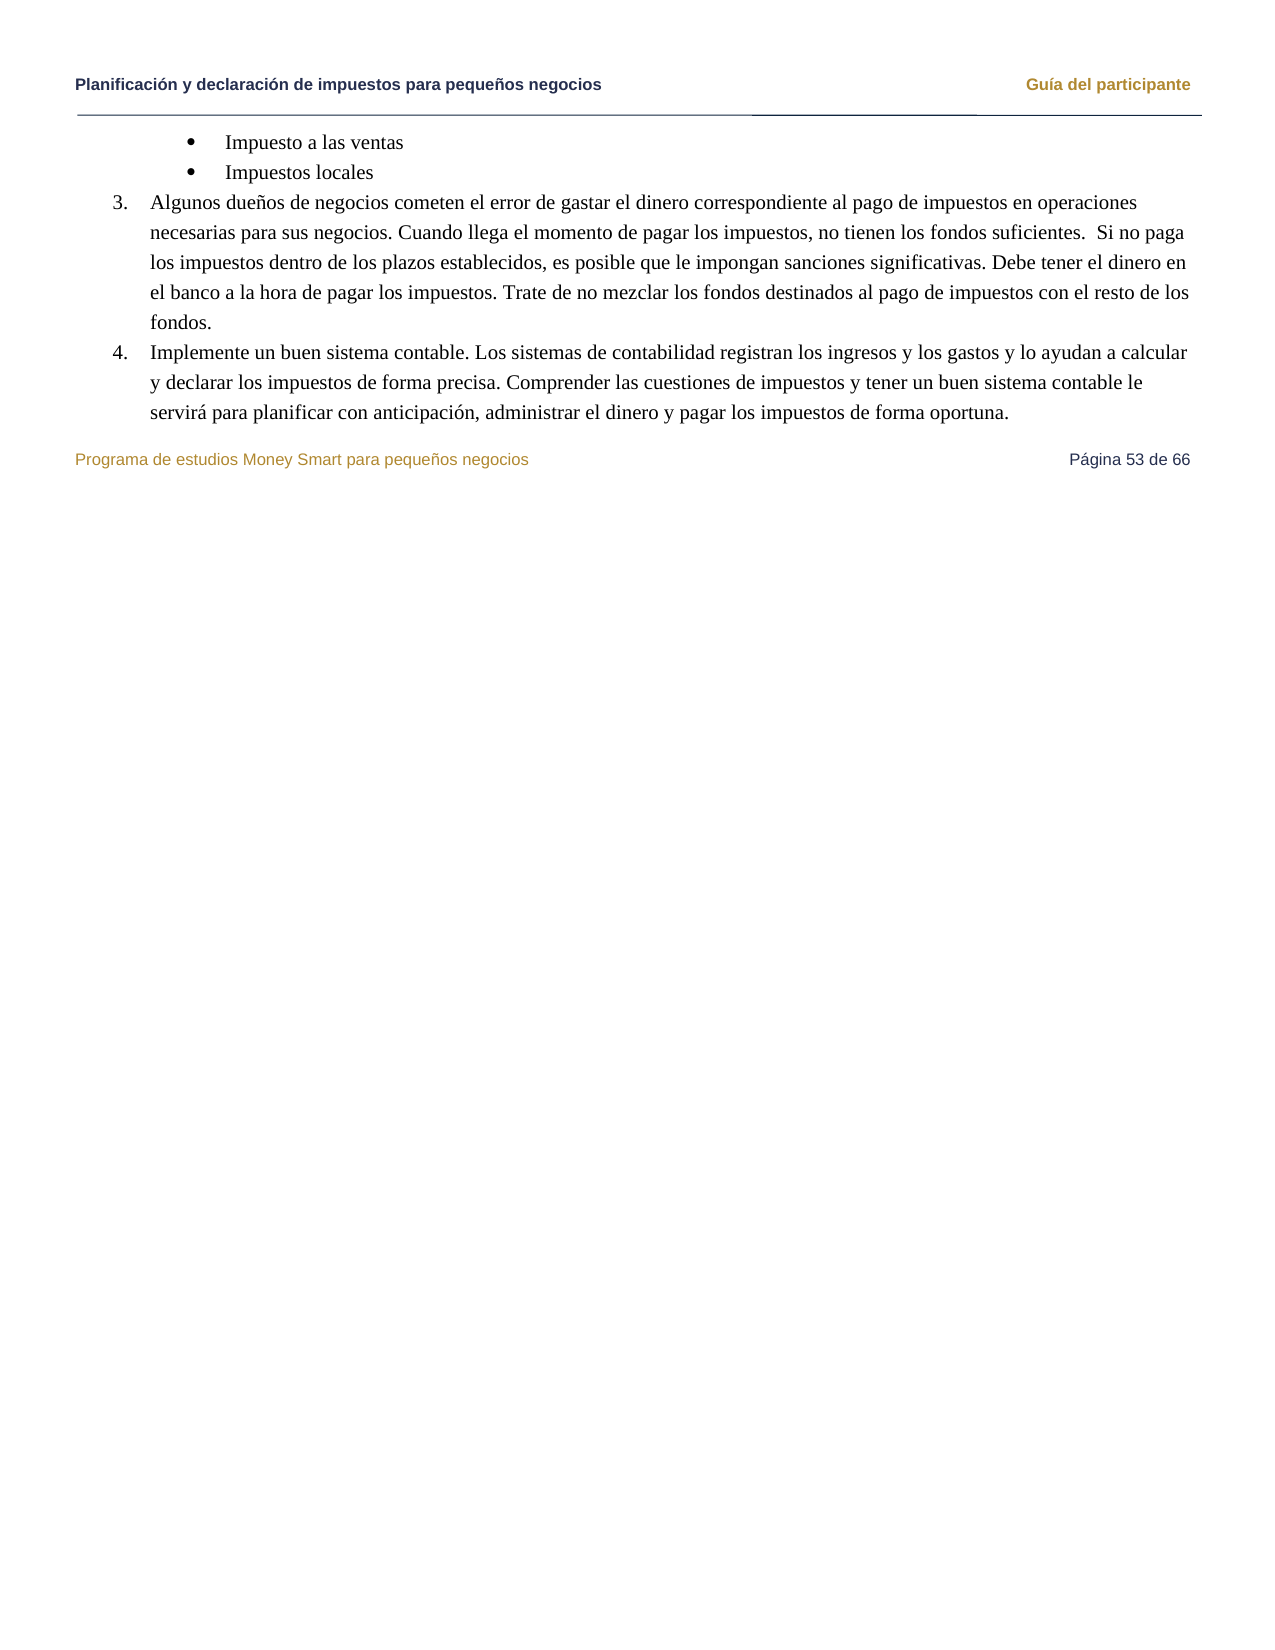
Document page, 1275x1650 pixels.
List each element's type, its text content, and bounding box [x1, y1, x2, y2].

list Impuestos locales [187, 160, 1200, 184]
list Algunos dueños de negocios cometen el error de gastar el dinero correspondiente al pago de impuestos en operaciones necesarias para sus negocios. Cuando llega el momento de pagar los impuestos, no tienen los fondos suficientes. Si no paga los impuestos dentro de los plazos establecidos, es posible que le impongan sanciones significativas. Debe tener el dinero en el banco a la hora de pagar los impuestos. Trate de no mezclar los fondos destinados al pago de impuestos con el resto de los fondos. [112, 190, 1200, 334]
list Implemente un buen sistema contable. Los sistemas de contabilidad registran los ingresos y los gastos y lo ayudan a calcular y declarar los impuestos de forma precisa. Comprender las cuestiones de impuestos y tener un buen sistema contable le servirá para planificar con anticipación, administrar el dinero y pagar los impuestos de forma oportuna. [112, 340, 1200, 424]
list Impuesto a las ventas [187, 130, 1200, 154]
picture [75, 0, 1201, 270]
